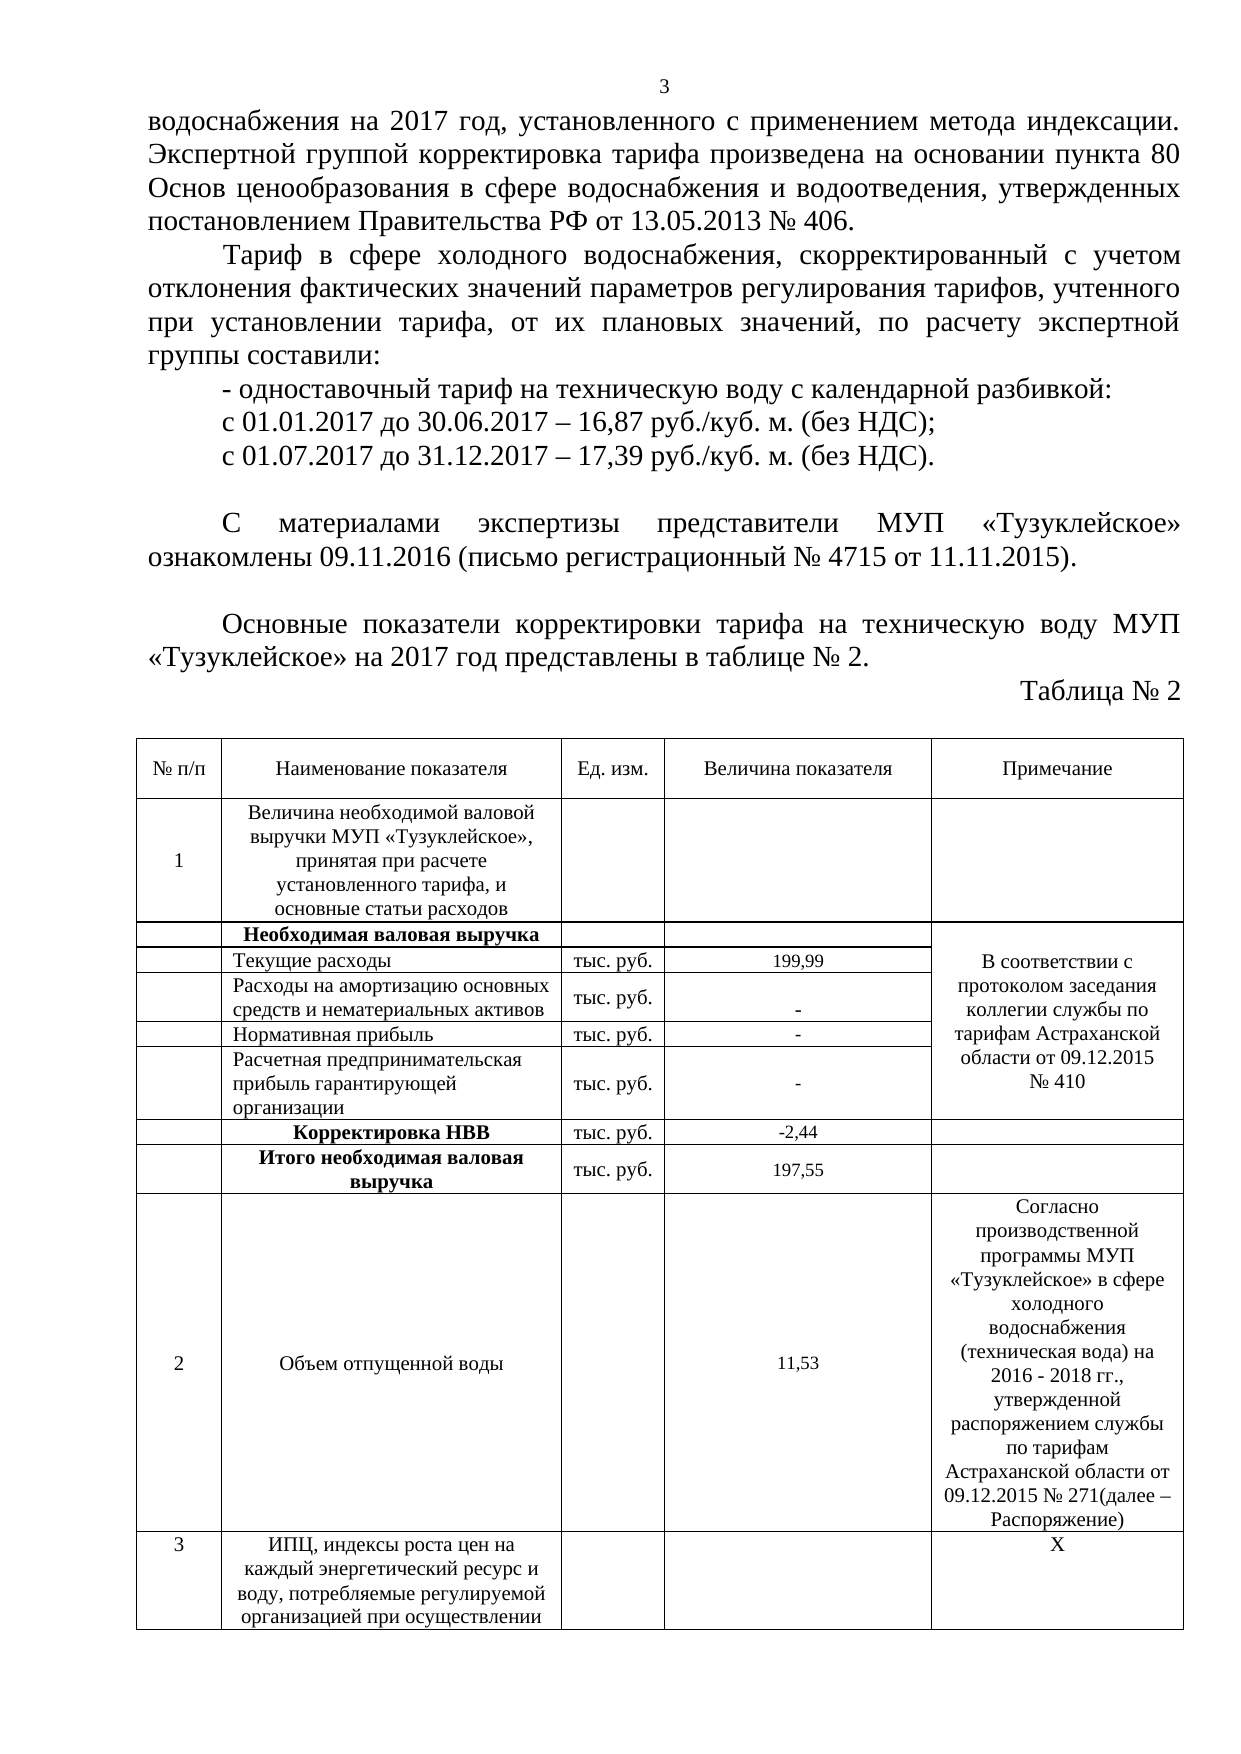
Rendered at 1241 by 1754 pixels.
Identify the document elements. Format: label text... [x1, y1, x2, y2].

table_cell 1 [137, 799, 221, 921]
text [148, 103, 1181, 237]
table_cell [932, 799, 1183, 921]
table_cell [665, 1532, 931, 1628]
table_cell Расчетная предпринимательская прибыль гарантирующей организации [222, 1047, 561, 1119]
table_cell - [665, 1022, 931, 1046]
table_cell [137, 1047, 221, 1119]
table_cell [137, 973, 221, 1021]
table_cell Х [932, 1532, 1183, 1628]
table_cell Величина необходимой валовой выручки МУП «Тузуклейское», принятая при расчете установленного тарифа, и основные статьи расходов [222, 799, 561, 921]
table_cell [562, 799, 664, 921]
table_cell [932, 1145, 1183, 1193]
table_cell [562, 1194, 664, 1531]
table_cell Нормативная прибыль [222, 1022, 561, 1046]
table_header Наименование показателя [222, 739, 561, 798]
table_header Ед. изм. [562, 739, 664, 798]
table_cell [137, 1145, 221, 1193]
table_cell В соответствии с протоколом заседания коллегии службы по тарифам Астраханской области от 09.12.2015 № 410 [932, 923, 1183, 1119]
table_cell Итого необходимая валовая выручка [222, 1145, 561, 1193]
table_cell - [665, 973, 931, 1021]
table_cell Необходимая валовая выручка [222, 923, 561, 946]
table_cell 199,99 [665, 948, 931, 972]
table_header Величина показателя [665, 739, 931, 798]
table_cell Согласно производственной программы МУП «Тузуклейское» в сфере холодного водоснабжения (техническая вода) на 2016 - 2018 гг., утвержденной распоряжением службы по тарифам Астраханской области от 09.12.2015 № 271(далее –Распоряжение) [932, 1194, 1183, 1531]
table_cell [562, 923, 664, 946]
table_cell тыс. руб. [562, 1145, 664, 1193]
table_cell 197,55 [665, 1145, 931, 1193]
table_cell тыс. руб. [562, 1120, 664, 1144]
table_cell [562, 1532, 664, 1628]
text с 01.01.2017 до 30.06.2017 – 16,87 руб./куб. м. (без НДС); [148, 404, 1181, 438]
table_cell Объем отпущенной воды [222, 1194, 561, 1531]
text Основные показатели корректировки тарифа на техническую воду МУП «Тузуклейское» на 2017 год представлены в таблице № 2. [148, 606, 1181, 673]
table_cell -2,44 [665, 1120, 931, 1144]
table_cell [665, 923, 931, 946]
table_cell тыс. руб. [562, 973, 664, 1021]
table_header № п/п [137, 739, 221, 798]
text - одноставочный тариф на техническую воду с календарной разбивкой: [148, 371, 1181, 404]
table_cell тыс. руб. [562, 1022, 664, 1046]
table_cell [932, 1120, 1183, 1144]
table_cell - [665, 1047, 931, 1119]
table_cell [222, 1532, 561, 1628]
table_cell [665, 799, 931, 921]
table_header Примечание [932, 739, 1183, 798]
table_cell [137, 1022, 221, 1046]
table_cell [137, 948, 221, 972]
table_cell 3 [137, 1532, 221, 1628]
table_cell Корректировка НВВ [222, 1120, 561, 1144]
table_cell тыс. руб. [562, 1047, 664, 1119]
table_cell 11,53 [665, 1194, 931, 1531]
text Таблица № 2 [148, 673, 1181, 706]
table_cell [137, 1120, 221, 1144]
table_cell Текущие расходы [222, 948, 561, 972]
table_cell [137, 923, 221, 946]
text с 01.07.2017 до 31.12.2017 – 17,39 руб./куб. м. (без НДС). [148, 438, 1181, 472]
text С материалами экспертизы представители МУП «Тузуклейское» ознакомлены 09.11.2016 (письмо регистрационный № 4715 от 11.11.2015). [148, 505, 1181, 572]
table_cell 2 [137, 1194, 221, 1531]
table_cell Расходы на амортизацию основных средств и нематериальных активов [222, 973, 561, 1021]
text Тариф в сфере холодного водоснабжения, скорректированный с учетом отклонения фактических значений параметров регулирования тарифов, учтенного при установлении тарифа, от их плановых значений, по расчету экспертной группы составили: [148, 237, 1181, 371]
table_cell тыс. руб. [562, 948, 664, 972]
